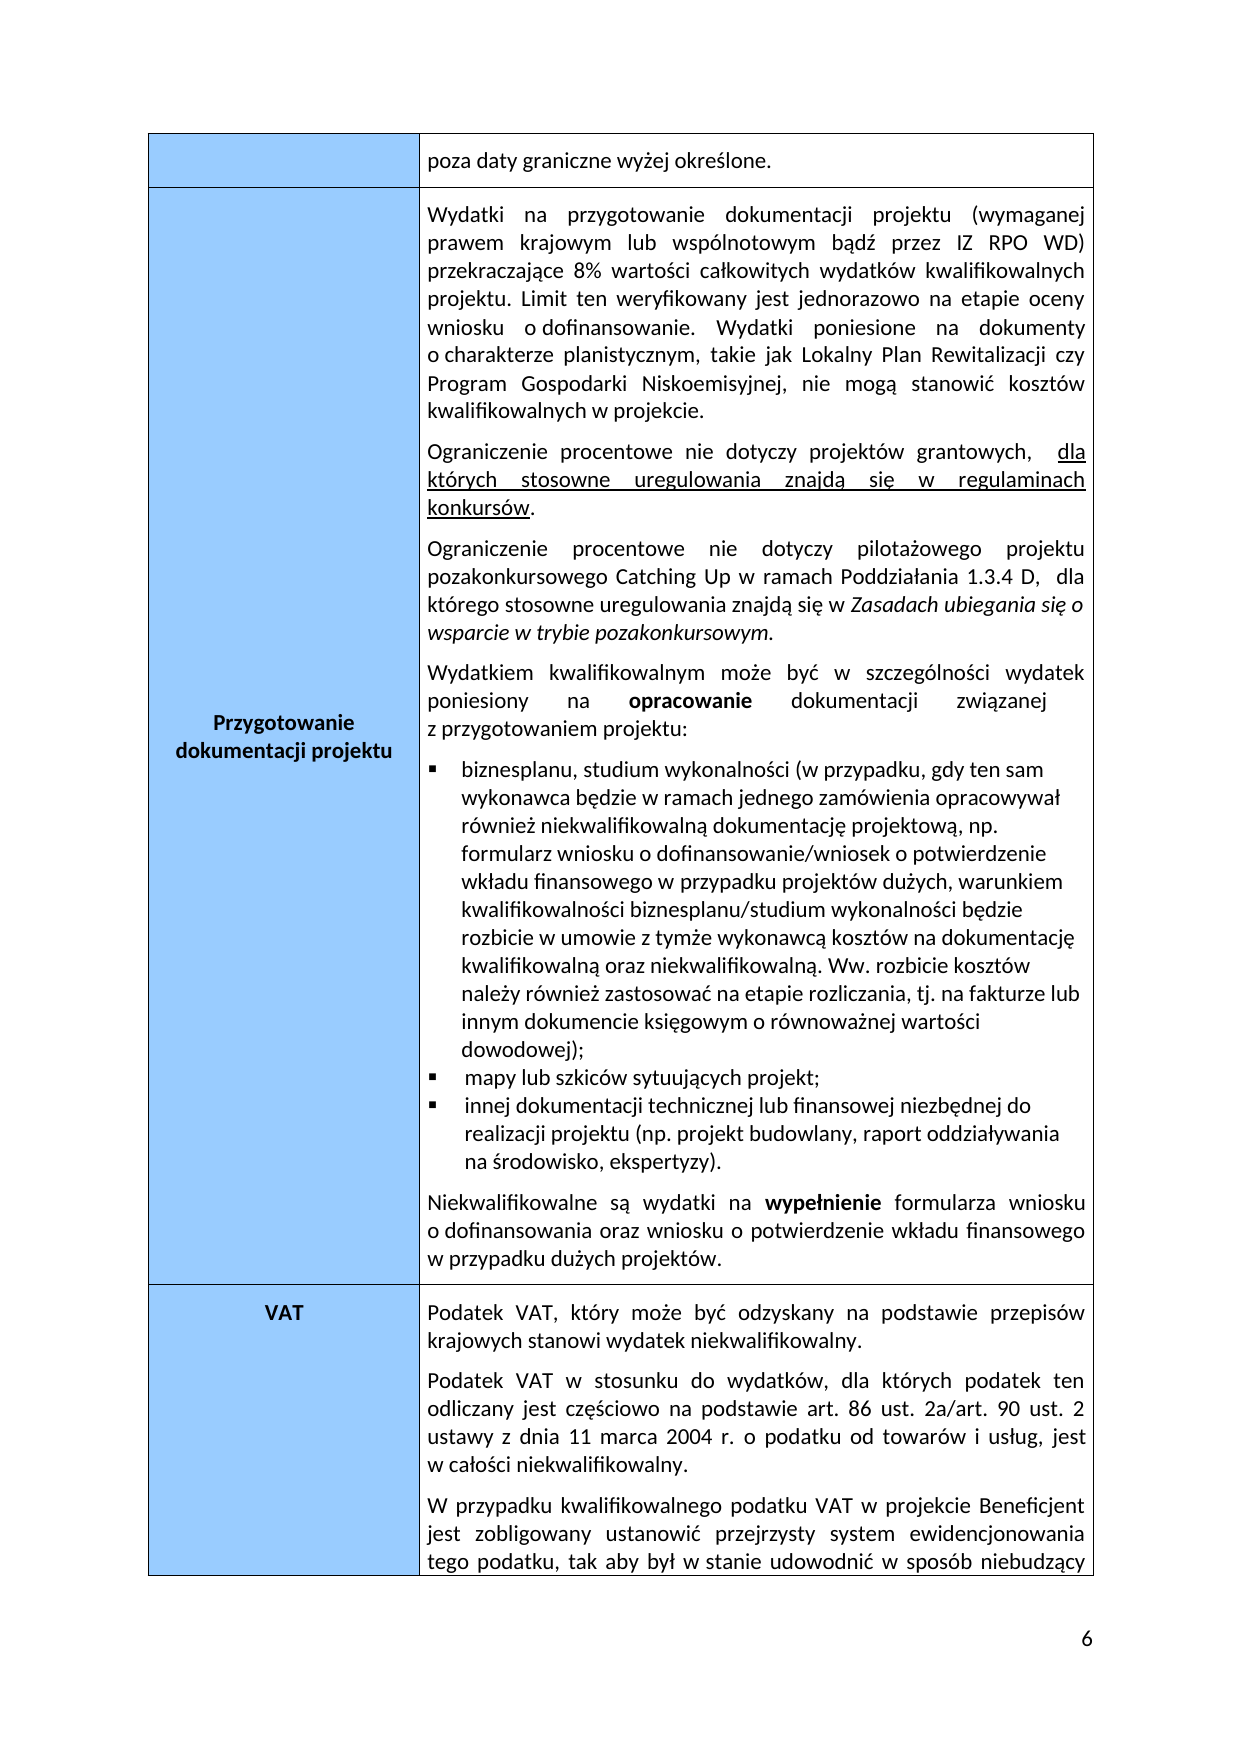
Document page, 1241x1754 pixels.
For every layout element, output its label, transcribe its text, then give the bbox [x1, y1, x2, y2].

table_cell Przygotowanie dokumentacji projektu [149, 188, 419, 1284]
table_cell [149, 134, 419, 187]
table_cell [420, 1285, 1093, 1575]
table_cell Wydatki na przygotowanie dokumentacji projektu (wymaganej prawem krajowym lub wspólnotowym bądź przez IZ RPO WD) przekraczające 8% wartości całkowitych wydatków kwalifikowalnych projektu. Limit ten weryfikowany jest jednorazowo na etapie oceny wniosku o dofinansowanie. Wydatki poniesione na dokumenty o charakterze planistycznym, takie jak Lokalny Plan Rewitalizacji czy Program Gospodarki Niskoemisyjnej, nie mogą stanowić kosztów kwalifikowalnych w projekcie. Ograniczenie procentowe nie dotyczy projektów grantowych, dla których stosowne uregulowania znajdą się w regulaminach konkursów. Ograniczenie procentowe nie dotyczy pilotażowego projektu pozakonkursowego Catching Up w ramach Poddziałania 1.3.4 D, dla którego stosowne uregulowania znajdą się w Zasadach ubiegania się o wsparcie w trybie pozakonkursowym. Wydatkiem kwalifikowalnym może być w szczególności wydatek poniesiony na opracowanie dokumentacji związanej z przygotowaniem projektu: biznesplanu, studium wykonalności (w przypadku, gdy ten sam wykonawca będzie w ramach jednego zamówienia opracowywał również niekwalifikowalną dokumentację projektową, np. formularz wniosku o dofinansowanie/wniosek o potwierdzenie wkładu finansowego w przypadku projektów dużych, warunkiem kwalifikowalności biznesplanu/studium wykonalności będzie rozbicie w umowie z tymże wykonawcą kosztów na dokumentację kwalifikowalną oraz niekwalifikowalną. Ww. rozbicie kosztów należy również zastosować na etapie rozliczania, tj. na fakturze lub innym dokumencie księgowym o równoważnej wartości dowodowej); mapy lub szkiców sytuujących projekt; innej dokumentacji technicznej lub finansowej niezbędnej do realizacji projektu (np. projekt budowlany, raport oddziaływania na środowisko, ekspertyzy). Niekwalifikowalne są wydatki na wypełnienie formularza wniosku o dofinansowania oraz wniosku o potwierdzenie wkładu finansowego w przypadku dużych projektów. [420, 188, 1093, 1284]
table_cell VAT [149, 1285, 419, 1575]
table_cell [420, 134, 1093, 187]
